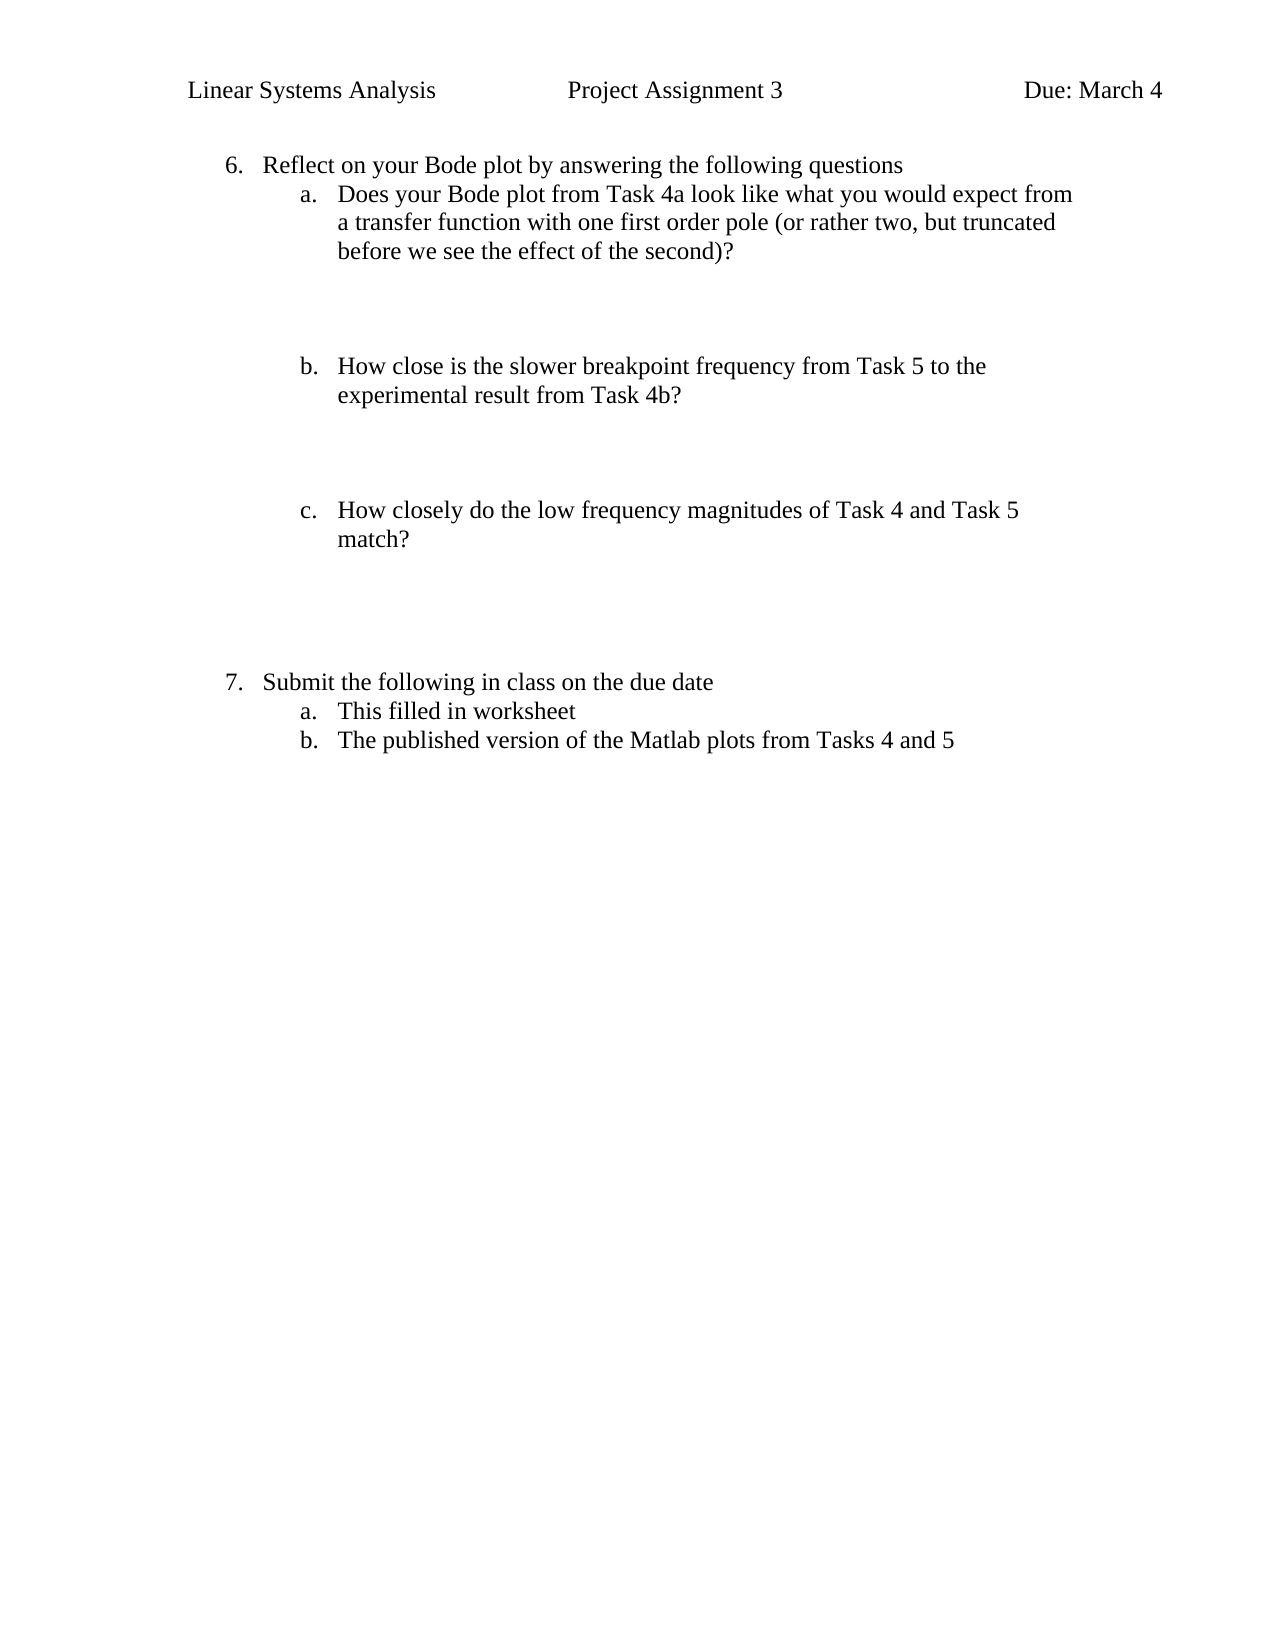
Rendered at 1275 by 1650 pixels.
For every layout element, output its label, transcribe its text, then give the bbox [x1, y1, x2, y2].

list How close is the slower breakpoint frequency from Task 5 to the experimental result from Task 4b? [300, 351, 1087, 409]
list The published version of the Matlab plots from Tasks 4 and 5 [300, 725, 1087, 754]
list How closely do the low frequency magnitudes of Task 4 and Task 5 match? [300, 495, 1087, 552]
list This filled in worksheet [300, 696, 1087, 725]
list Reflect on your Bode plot by answering the following questions [225, 150, 1087, 179]
list Does your Bode plot from Task 4a look like what you would expect from a transfer function with one first order pole (or rather two, but truncated before we see the effect of the second)? [300, 179, 1087, 265]
list Submit the following in class on the due date [225, 667, 1087, 696]
